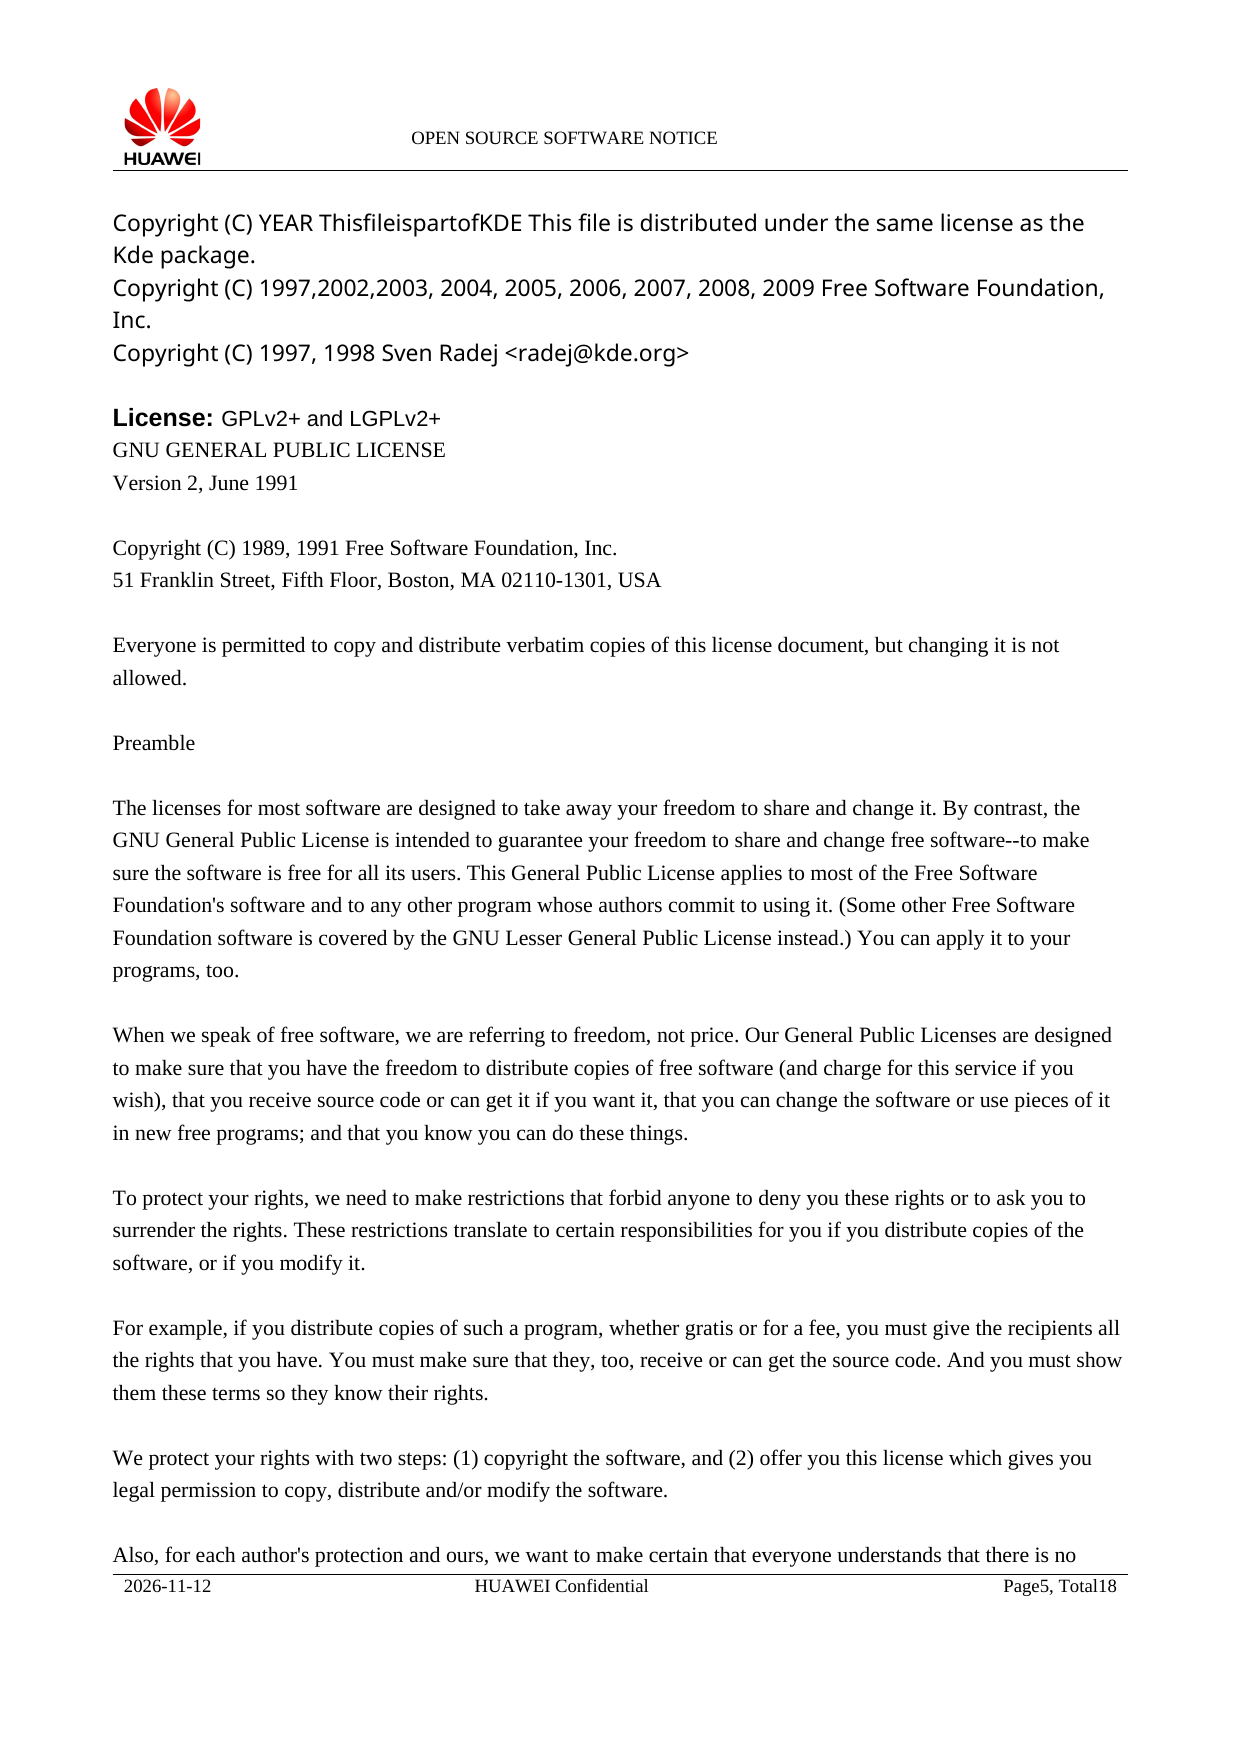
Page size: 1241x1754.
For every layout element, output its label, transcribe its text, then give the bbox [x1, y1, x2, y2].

text License: GPLv2+ and LGPLv2+ [112, 401, 1128, 434]
picture [124, 88, 201, 165]
